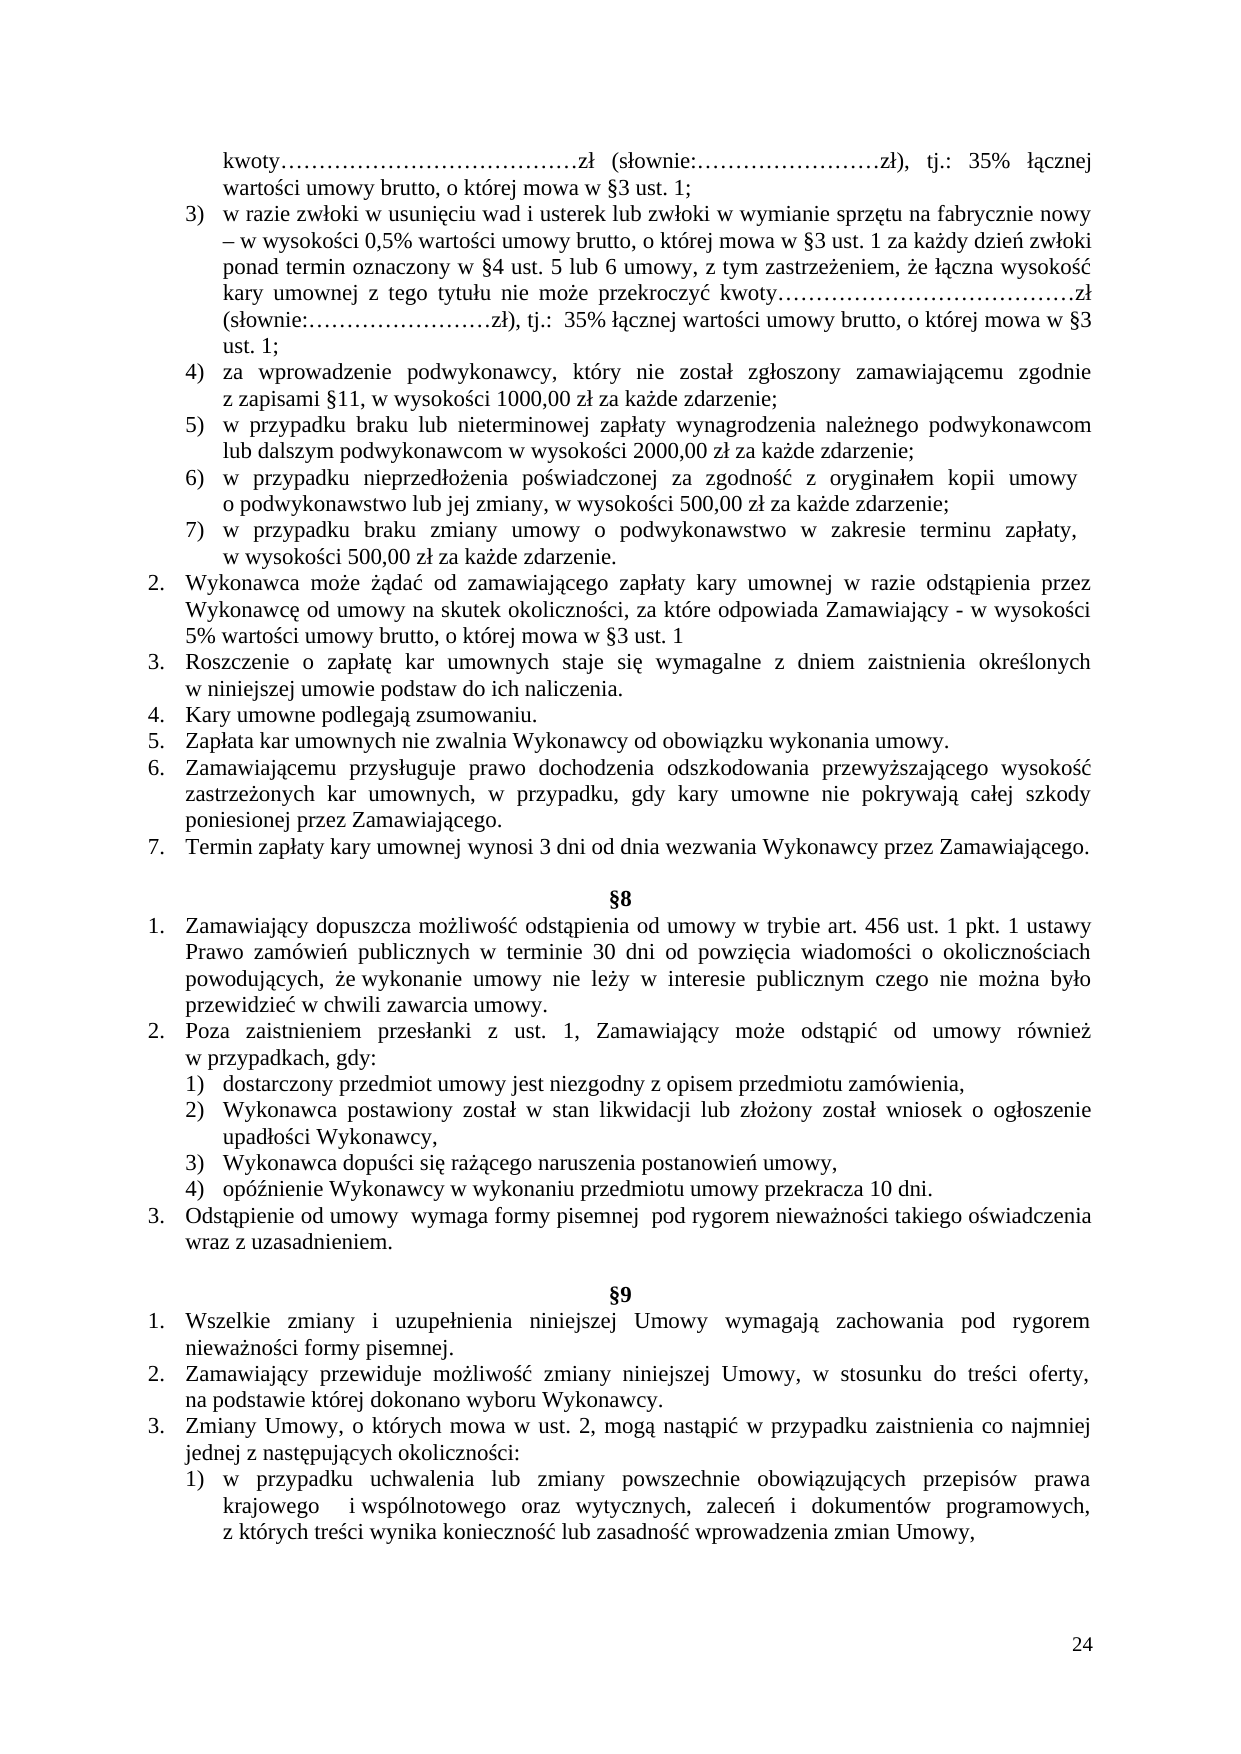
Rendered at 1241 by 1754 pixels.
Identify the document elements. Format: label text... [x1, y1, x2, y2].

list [185, 148, 1093, 200]
list Wykonawca postawiony został w stan likwidacji lub złożony został wniosek o ogłoszenie upadłości Wykonawcy, [185, 1096, 1093, 1149]
list Poza zaistnieniem przesłanki z ust. 1, Zamawiający może odstąpić od umowy również w przypadkach, gdy: [148, 1017, 1093, 1070]
list Zapłata kar umownych nie zwalnia Wykonawcy od obowiązku wykonania umowy. [148, 727, 1093, 754]
list Zamawiającemu przysługuje prawo dochodzenia odszkodowania przewyższającego wysokość zastrzeżonych kar umownych, w przypadku, gdy kary umowne nie pokrywają całej szkody poniesionej przez Zamawiającego. [148, 754, 1093, 833]
list za wprowadzenie podwykonawcy, który nie został zgłoszony zamawiającemu zgodnie z zapisami §11, w wysokości 1000,00 zł za każde zdarzenie; [185, 358, 1093, 411]
list opóźnienie Wykonawcy w wykonaniu przedmiotu umowy przekracza 10 dni. [185, 1175, 1093, 1202]
list Zamawiający przewiduje możliwość zmiany niniejszej Umowy, w stosunku do treści oferty, na podstawie której dokonano wyboru Wykonawcy. [148, 1360, 1091, 1413]
list Termin zapłaty kary umownej wynosi 3 dni od dnia wezwania Wykonawcy przez Zamawiającego. [148, 833, 1093, 859]
list w przypadku uchwalenia lub zmiany powszechnie obowiązujących przepisów prawa krajowego i wspólnotowego oraz wytycznych, zaleceń i dokumentów programowych, z których treści wynika konieczność lub zasadność wprowadzenia zmian Umowy, [185, 1465, 1091, 1544]
list Zmiany Umowy, o których mowa w ust. 2, mogą nastąpić w przypadku zaistnienia co najmniej jednej z następujących okoliczności: [148, 1413, 1091, 1465]
list w przypadku braku zmiany umowy o podwykonawstwo w zakresie terminu zapłaty, w wysokości 500,00 zł za każde zdarzenie. [185, 517, 1093, 569]
list w przypadku braku lub nieterminowej zapłaty wynagrodzenia należnego podwykonawcom lub dalszym podwykonawcom w wysokości 2000,00 zł za każde zdarzenie; [185, 411, 1093, 464]
list dostarczony przedmiot umowy jest niezgodny z opisem przedmiotu zamówienia, [185, 1070, 1093, 1096]
list w razie zwłoki w usunięciu wad i usterek lub zwłoki w wymianie sprzętu na fabrycznie nowy – w wysokości 0,5% wartości umowy brutto, o której mowa w §3 ust. 1 za każdy dzień zwłoki ponad termin oznaczony w §4 ust. 5 lub 6 umowy, z tym zastrzeżeniem, że łączna wysokość kary umownej z tego tytułu nie może przekroczyć kwoty…………………………………zł (słownie:……………………zł), tj.: 35% łącznej wartości umowy brutto, o której mowa w §3 ust. 1; [185, 200, 1093, 358]
list Roszczenie o zapłatę kar umownych staje się wymagalne z dniem zaistnienia określonych w niniejszej umowie podstaw do ich naliczenia. [148, 648, 1093, 701]
list Zamawiający dopuszcza możliwość odstąpienia od umowy w trybie art. 456 ust. 1 pkt. 1 ustawy Prawo zamówień publicznych w terminie 30 dni od powzięcia wiadomości o okolicznościach powodujących, że wykonanie umowy nie leży w interesie publicznym czego nie można było przewidzieć w chwili zawarcia umowy. [148, 912, 1093, 1017]
list w przypadku nieprzedłożenia poświadczonej za zgodność z oryginałem kopii umowy o podwykonawstwo lub jej zmiany, w wysokości 500,00 zł za każde zdarzenie; [185, 464, 1093, 517]
text §8 [148, 886, 1093, 912]
text §9 [148, 1281, 1093, 1307]
list Wszelkie zmiany i uzupełnienia niniejszej Umowy wymagają zachowania pod rygorem nieważności formy pisemnej. [148, 1307, 1091, 1360]
list Kary umowne podlegają zsumowaniu. [148, 701, 1093, 727]
list Wykonawca może żądać od zamawiającego zapłaty kary umownej w razie odstąpienia przez Wykonawcę od umowy na skutek okoliczności, za które odpowiada Zamawiający - w wysokości 5% wartości umowy brutto, o której mowa w §3 ust. 1 [148, 569, 1093, 648]
list Odstąpienie od umowy wymaga formy pisemnej pod rygorem nieważności takiego oświadczenia wraz z uzasadnieniem. [148, 1202, 1093, 1254]
list Wykonawca dopuści się rażącego naruszenia postanowień umowy, [185, 1149, 1093, 1175]
